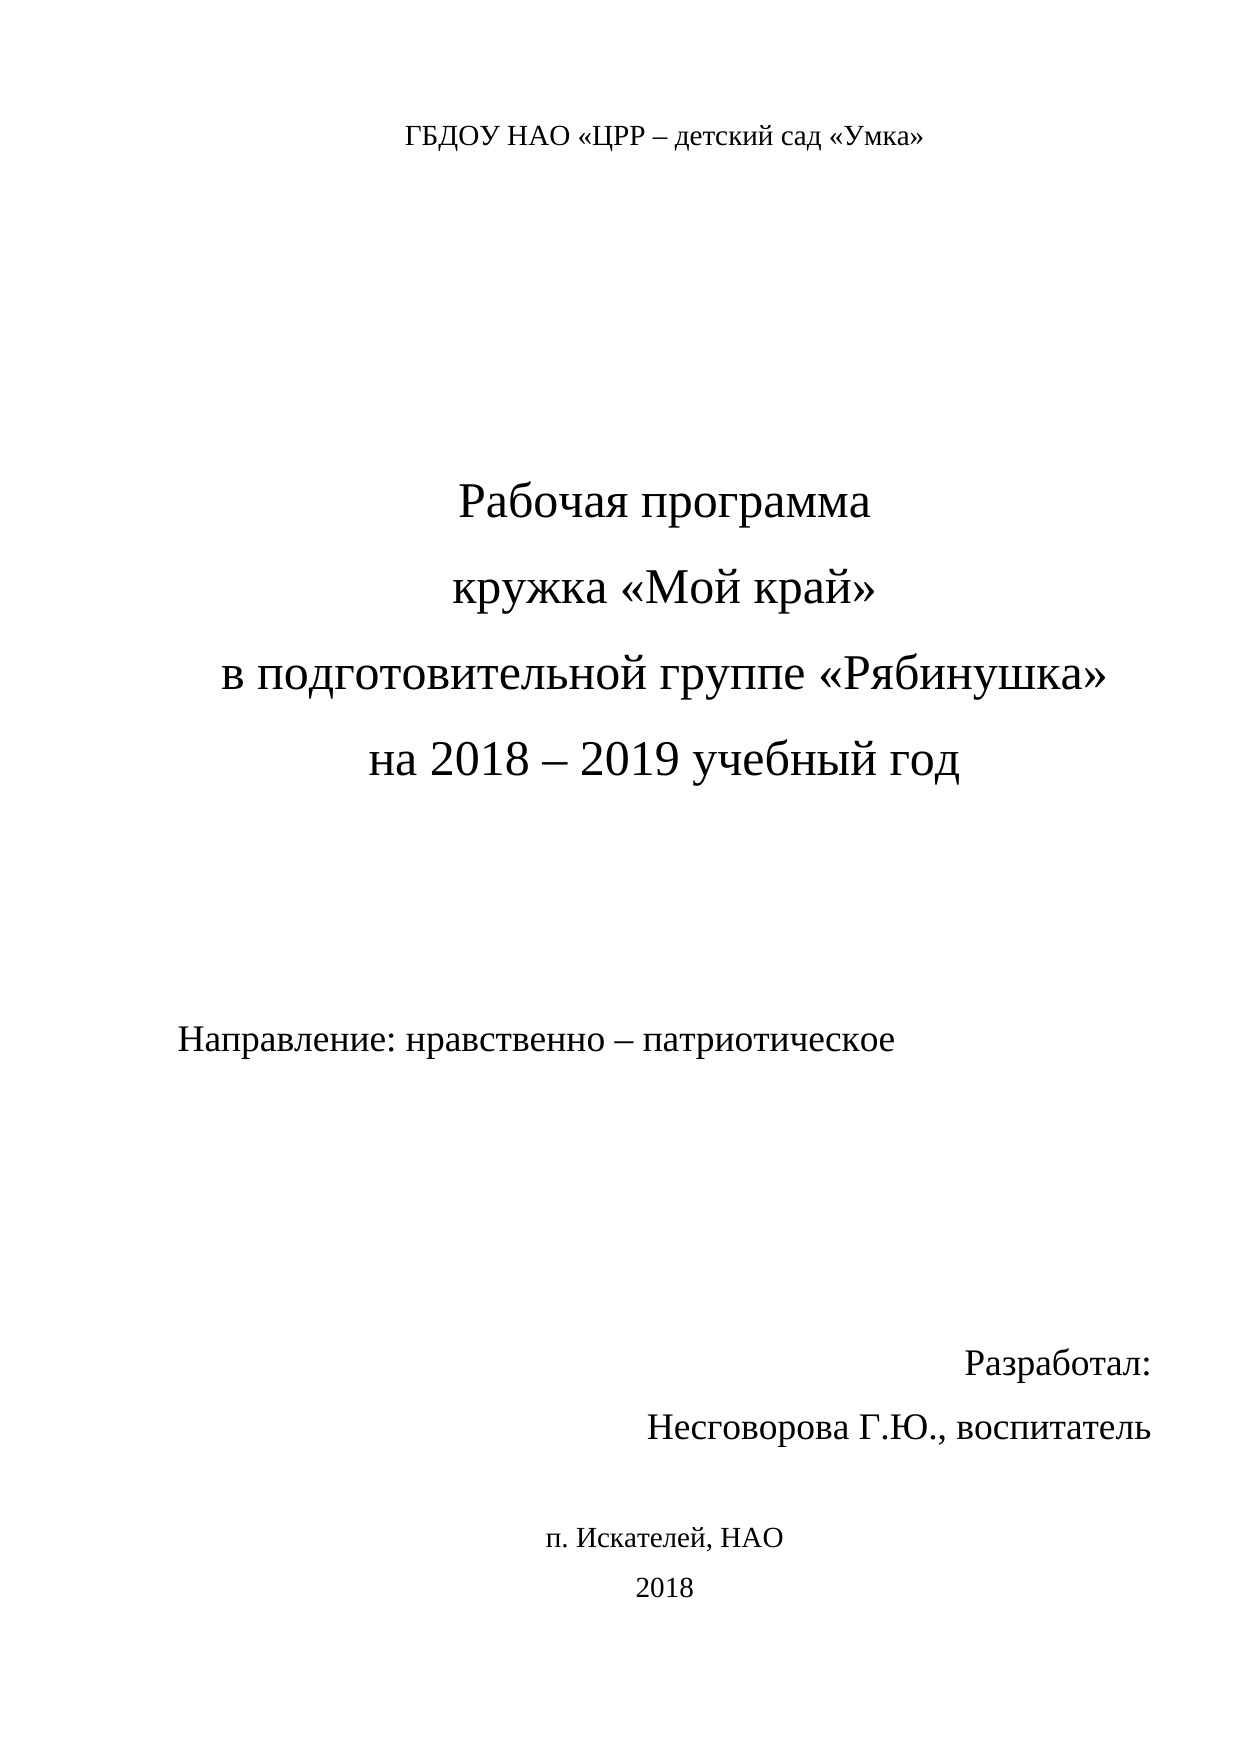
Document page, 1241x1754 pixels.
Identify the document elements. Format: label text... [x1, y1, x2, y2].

text п. Искателей, НАО [177, 1520, 1152, 1553]
text Несговорова Г.Ю., воспитатель [177, 1405, 1152, 1448]
text в подготовительной группе «Рябинушка» [177, 643, 1152, 700]
text на 2018 – 2019 учебный год [177, 729, 1152, 787]
text Направление: нравственно – патриотическое [177, 1017, 1152, 1060]
text Разработал: [177, 1340, 1152, 1383]
text Рабочая программа [177, 470, 1152, 528]
text ГБДОУ НАО «ЦРР – детский сад «Умка» [177, 118, 1152, 152]
text кружка «Мой край» [177, 557, 1152, 614]
text 2018 [177, 1570, 1152, 1603]
